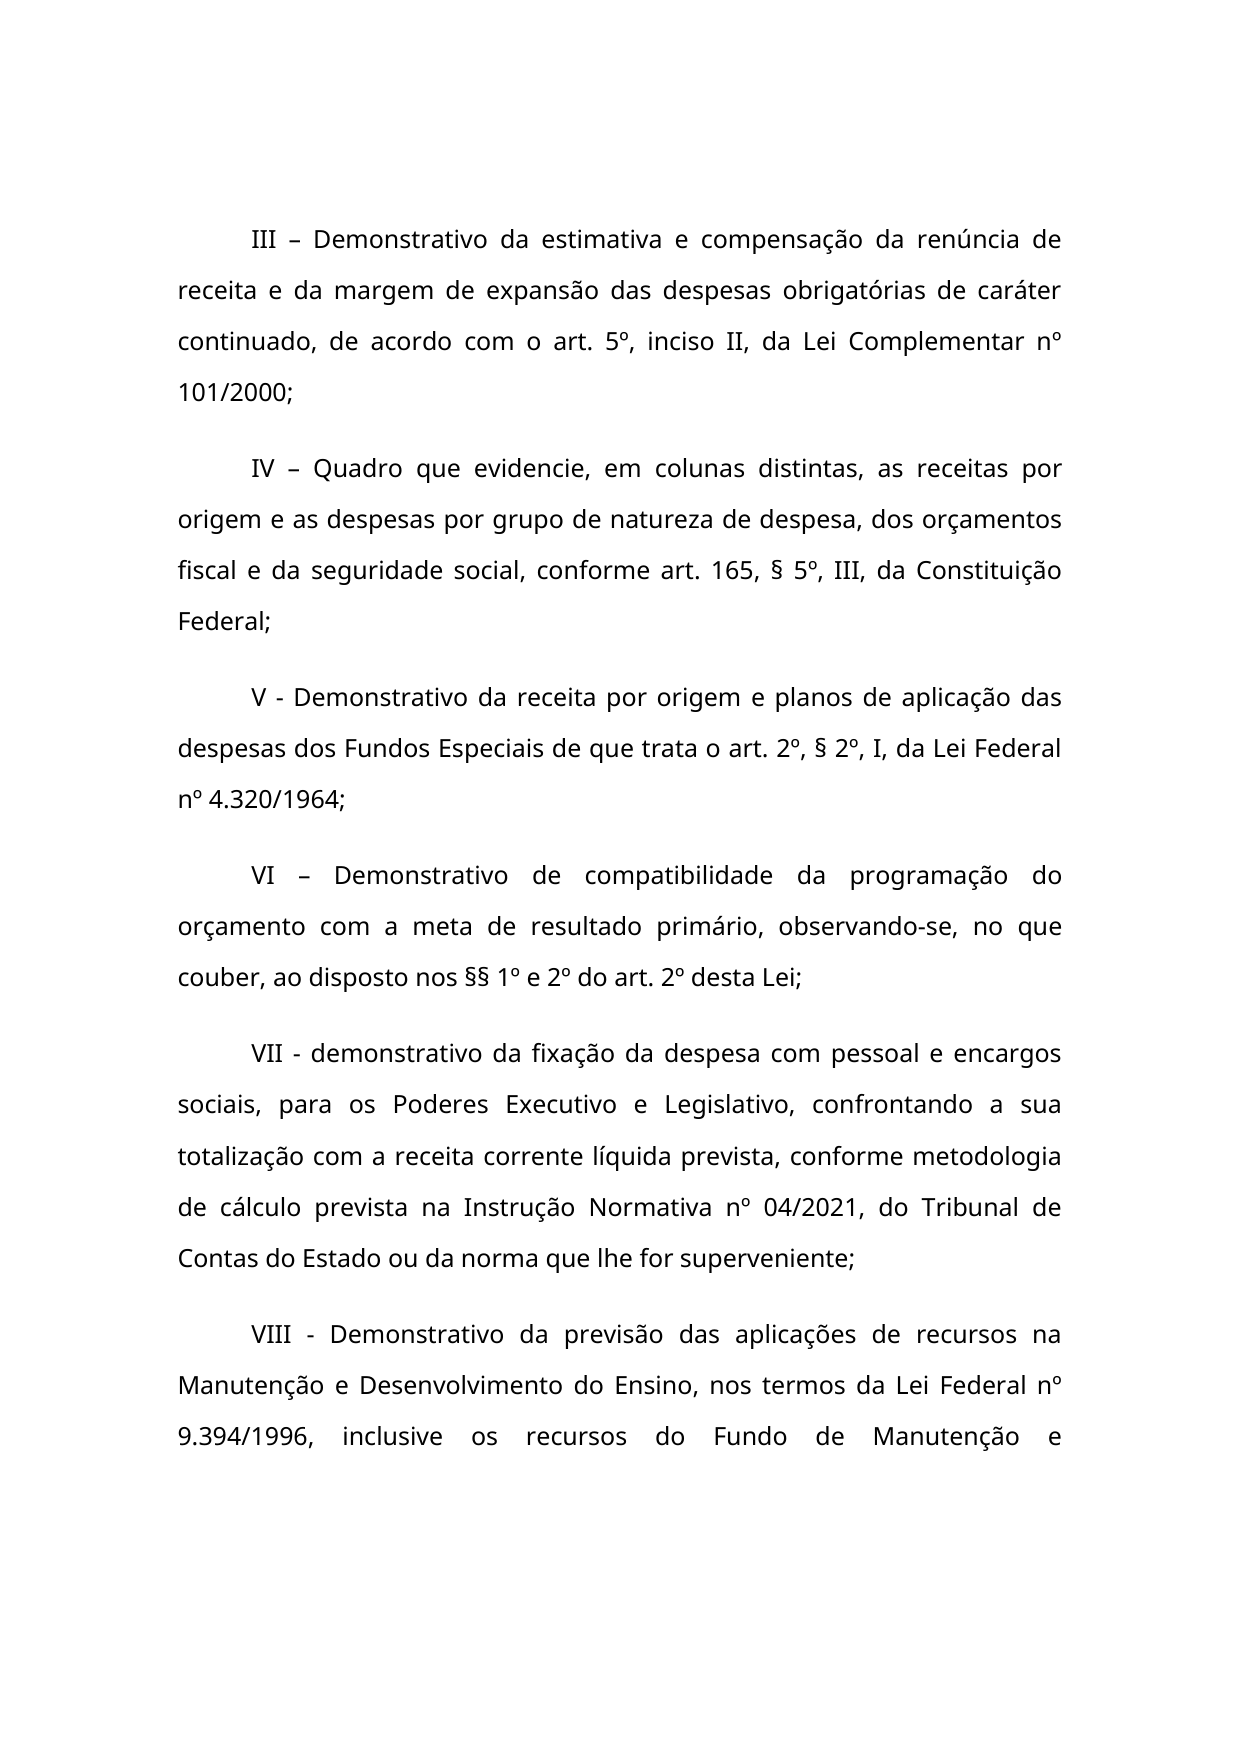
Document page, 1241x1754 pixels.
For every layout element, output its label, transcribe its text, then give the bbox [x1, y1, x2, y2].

text IV – Quadro que evidencie, em colunas distintas, as receitas por origem e as despesas por grupo de natureza de despesa, dos orçamentos fiscal e da seguridade social, conforme art. 165, § 5º, III, da Constituição Federal; [177, 451, 1063, 638]
text III – Demonstrativo da estimativa e compensação da renúncia de receita e da margem de expansão das despesas obrigatórias de caráter continuado, de acordo com o art. 5º, inciso II, da Lei Complementar nº 101/2000; [177, 222, 1063, 409]
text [177, 1316, 1063, 1452]
text VI – Demonstrativo de compatibilidade da programação do orçamento com a meta de resultado primário, observando-se, no que couber, ao disposto nos §§ 1º e 2º do art. 2º desta Lei; [177, 858, 1063, 994]
text V - Demonstrativo da receita por origem e planos de aplicação das despesas dos Fundos Especiais de que trata o art. 2º, § 2º, I, da Lei Federal nº 4.320/1964; [177, 680, 1063, 816]
text VII - demonstrativo da fixação da despesa com pessoal e encargos sociais, para os Poderes Executivo e Legislativo, confrontando a sua totalização com a receita corrente líquida prevista, conforme metodologia de cálculo prevista na Instrução Normativa nº 04/2021, do Tribunal de Contas do Estado ou da norma que lhe for superveniente; [177, 1036, 1063, 1274]
